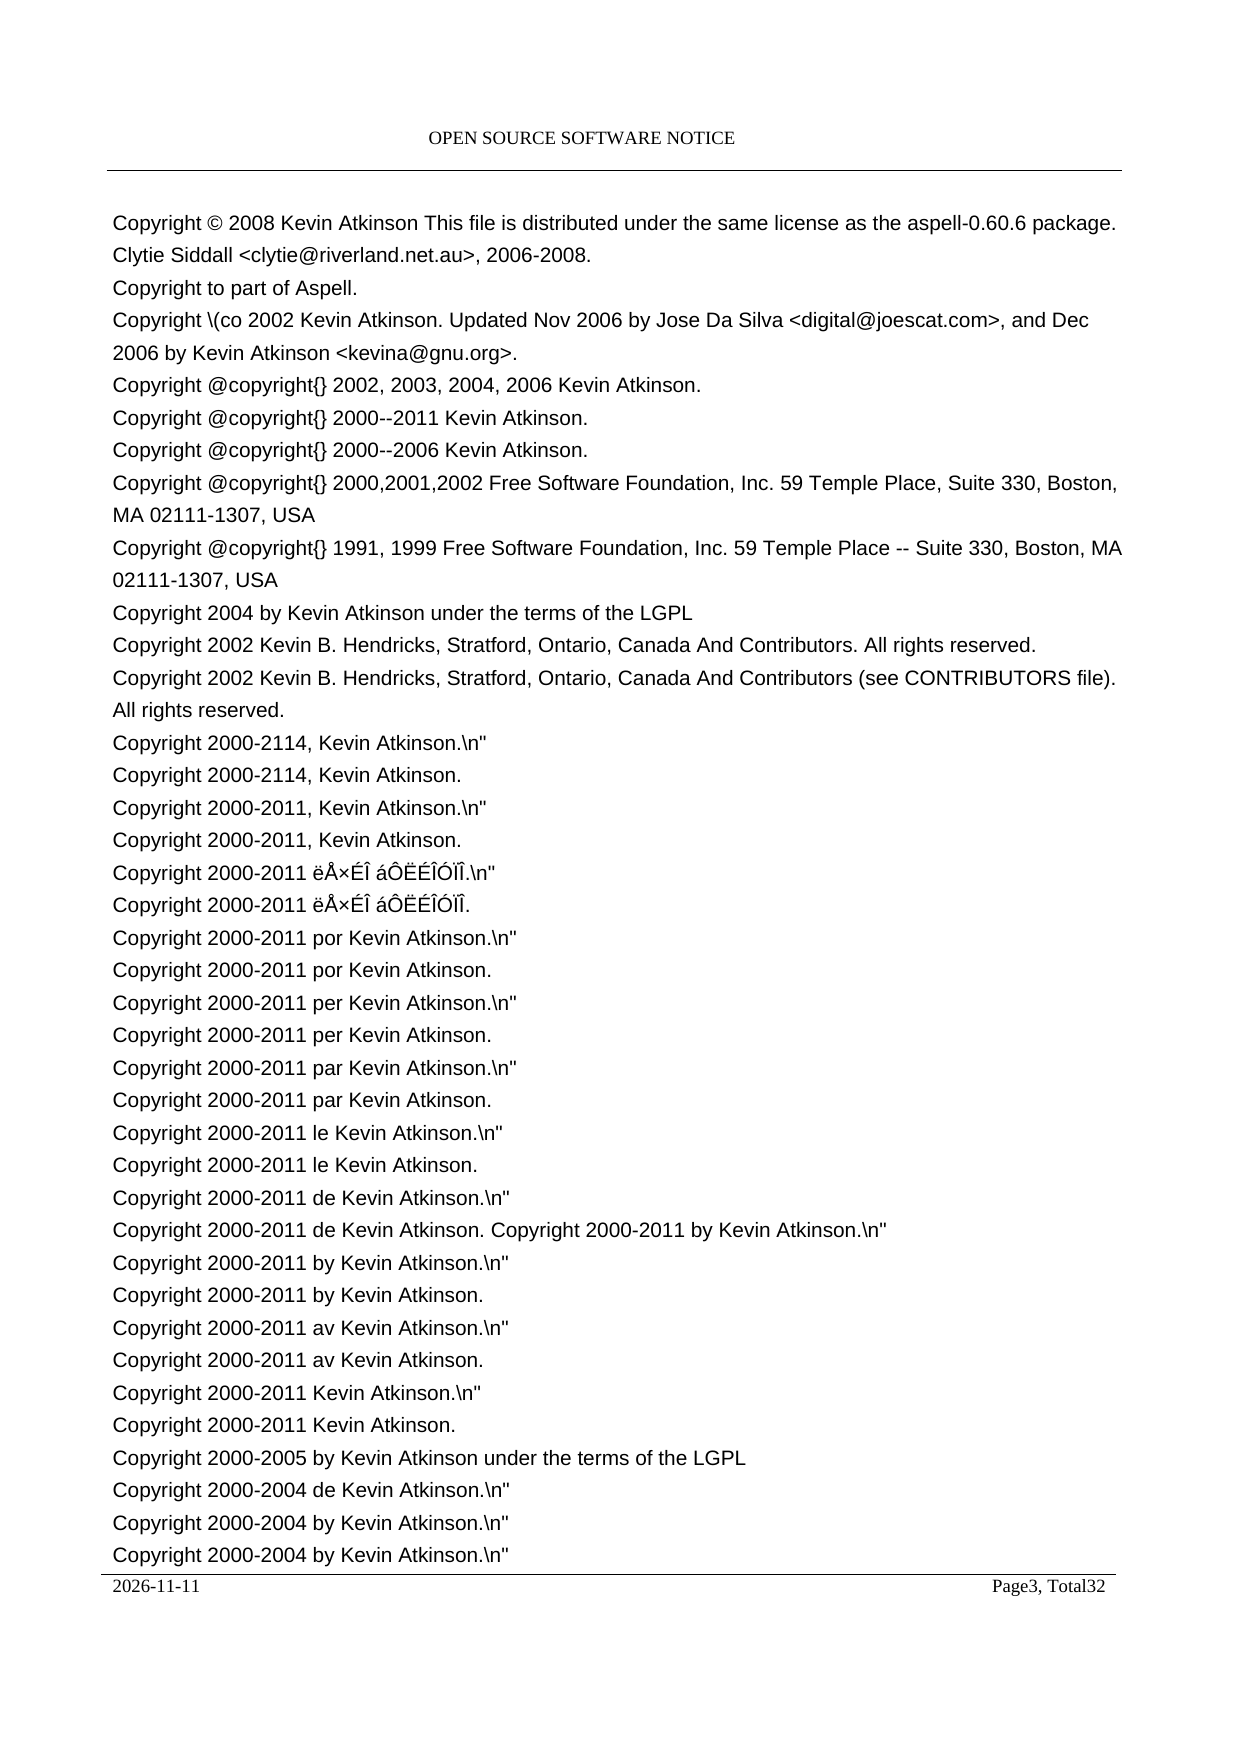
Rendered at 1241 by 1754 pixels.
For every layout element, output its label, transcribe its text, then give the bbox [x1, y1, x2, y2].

text Copyright 2000-2011 av Kevin Atkinson. [112, 1344, 1128, 1376]
text Copyright \(co 2002 Kevin Atkinson. Updated Nov 2006 by Jose Da Silva <digital@joescat.com>, and Dec 2006 by Kevin Atkinson <kevina@gnu.org>. [112, 304, 1128, 369]
text Copyright 2000-2011 per Kevin Atkinson. [112, 1019, 1128, 1051]
text Copyright 2000-2011 par Kevin Atkinson.\n" [112, 1051, 1128, 1084]
text Copyright to part of Aspell. [112, 271, 1128, 304]
text Copyright 2000-2011, Kevin Atkinson. [112, 824, 1128, 856]
text Copyright 2002 Kevin B. Hendricks, Stratford, Ontario, Canada And Contributors (see CONTRIBUTORS file). All rights reserved. [112, 661, 1128, 726]
text Copyright 2000-2011 le Kevin Atkinson. [112, 1149, 1128, 1181]
text Copyright 2000-2011 por Kevin Atkinson.\n" [112, 921, 1128, 954]
text Copyright 2000-2011 ëÅ×ÉÎ áÔËÉÎÓÏÎ. [112, 889, 1128, 921]
text Copyright 2000-2114, Kevin Atkinson.\n" [112, 726, 1128, 759]
text Copyright 2000-2011 by Kevin Atkinson.\n" [112, 1246, 1128, 1279]
text Copyright 2000-2004 by Kevin Atkinson.\n" [112, 1539, 1128, 1571]
text Copyright 2000-2011 Kevin Atkinson. [112, 1409, 1128, 1441]
text Copyright © 2008 Kevin Atkinson This file is distributed under the same license as the aspell-0.60.6 package. Clytie Siddall <clytie@riverland.net.au>, 2006-2008. [112, 206, 1128, 271]
text Copyright 2002 Kevin B. Hendricks, Stratford, Ontario, Canada And Contributors. All rights reserved. [112, 629, 1128, 661]
text Copyright 2000-2011 por Kevin Atkinson. [112, 954, 1128, 986]
text Copyright 2000-2011 Kevin Atkinson.\n" [112, 1376, 1128, 1409]
text Copyright 2000-2004 de Kevin Atkinson.\n" [112, 1474, 1128, 1506]
text Copyright 2000-2011, Kevin Atkinson.\n" [112, 791, 1128, 824]
text Copyright 2000-2011 par Kevin Atkinson. [112, 1084, 1128, 1116]
text Copyright 2000-2011 de Kevin Atkinson.\n" [112, 1181, 1128, 1214]
text Copyright 2000-2011 le Kevin Atkinson.\n" [112, 1116, 1128, 1149]
text Copyright 2000-2004 by Kevin Atkinson.\n" [112, 1506, 1128, 1539]
text Copyright 2000-2011 ëÅ×ÉÎ áÔËÉÎÓÏÎ.\n" [112, 856, 1128, 889]
text Copyright 2004 by Kevin Atkinson under the terms of the LGPL [112, 596, 1128, 629]
text Copyright @copyright{} 2000--2006 Kevin Atkinson. [112, 434, 1128, 466]
text Copyright @copyright{} 2000,2001,2002 Free Software Foundation, Inc. 59 Temple Place, Suite 330, Boston, MA 02111-1307, USA [112, 466, 1128, 531]
text Copyright 2000-2114, Kevin Atkinson. [112, 759, 1128, 791]
text Copyright 2000-2011 per Kevin Atkinson.\n" [112, 986, 1128, 1019]
text Copyright @copyright{} 2000--2011 Kevin Atkinson. [112, 401, 1128, 434]
text Copyright @copyright{} 1991, 1999 Free Software Foundation, Inc. 59 Temple Place -- Suite 330, Boston, MA 02111-1307, USA [112, 531, 1128, 596]
text Copyright 2000-2011 by Kevin Atkinson. [112, 1279, 1128, 1311]
text Copyright @copyright{} 2002, 2003, 2004, 2006 Kevin Atkinson. [112, 369, 1128, 401]
text Copyright 2000-2011 de Kevin Atkinson. Copyright 2000-2011 by Kevin Atkinson.\n" [112, 1214, 1128, 1246]
text Copyright 2000-2011 av Kevin Atkinson.\n" [112, 1311, 1128, 1344]
text Copyright 2000-2005 by Kevin Atkinson under the terms of the LGPL [112, 1441, 1128, 1474]
